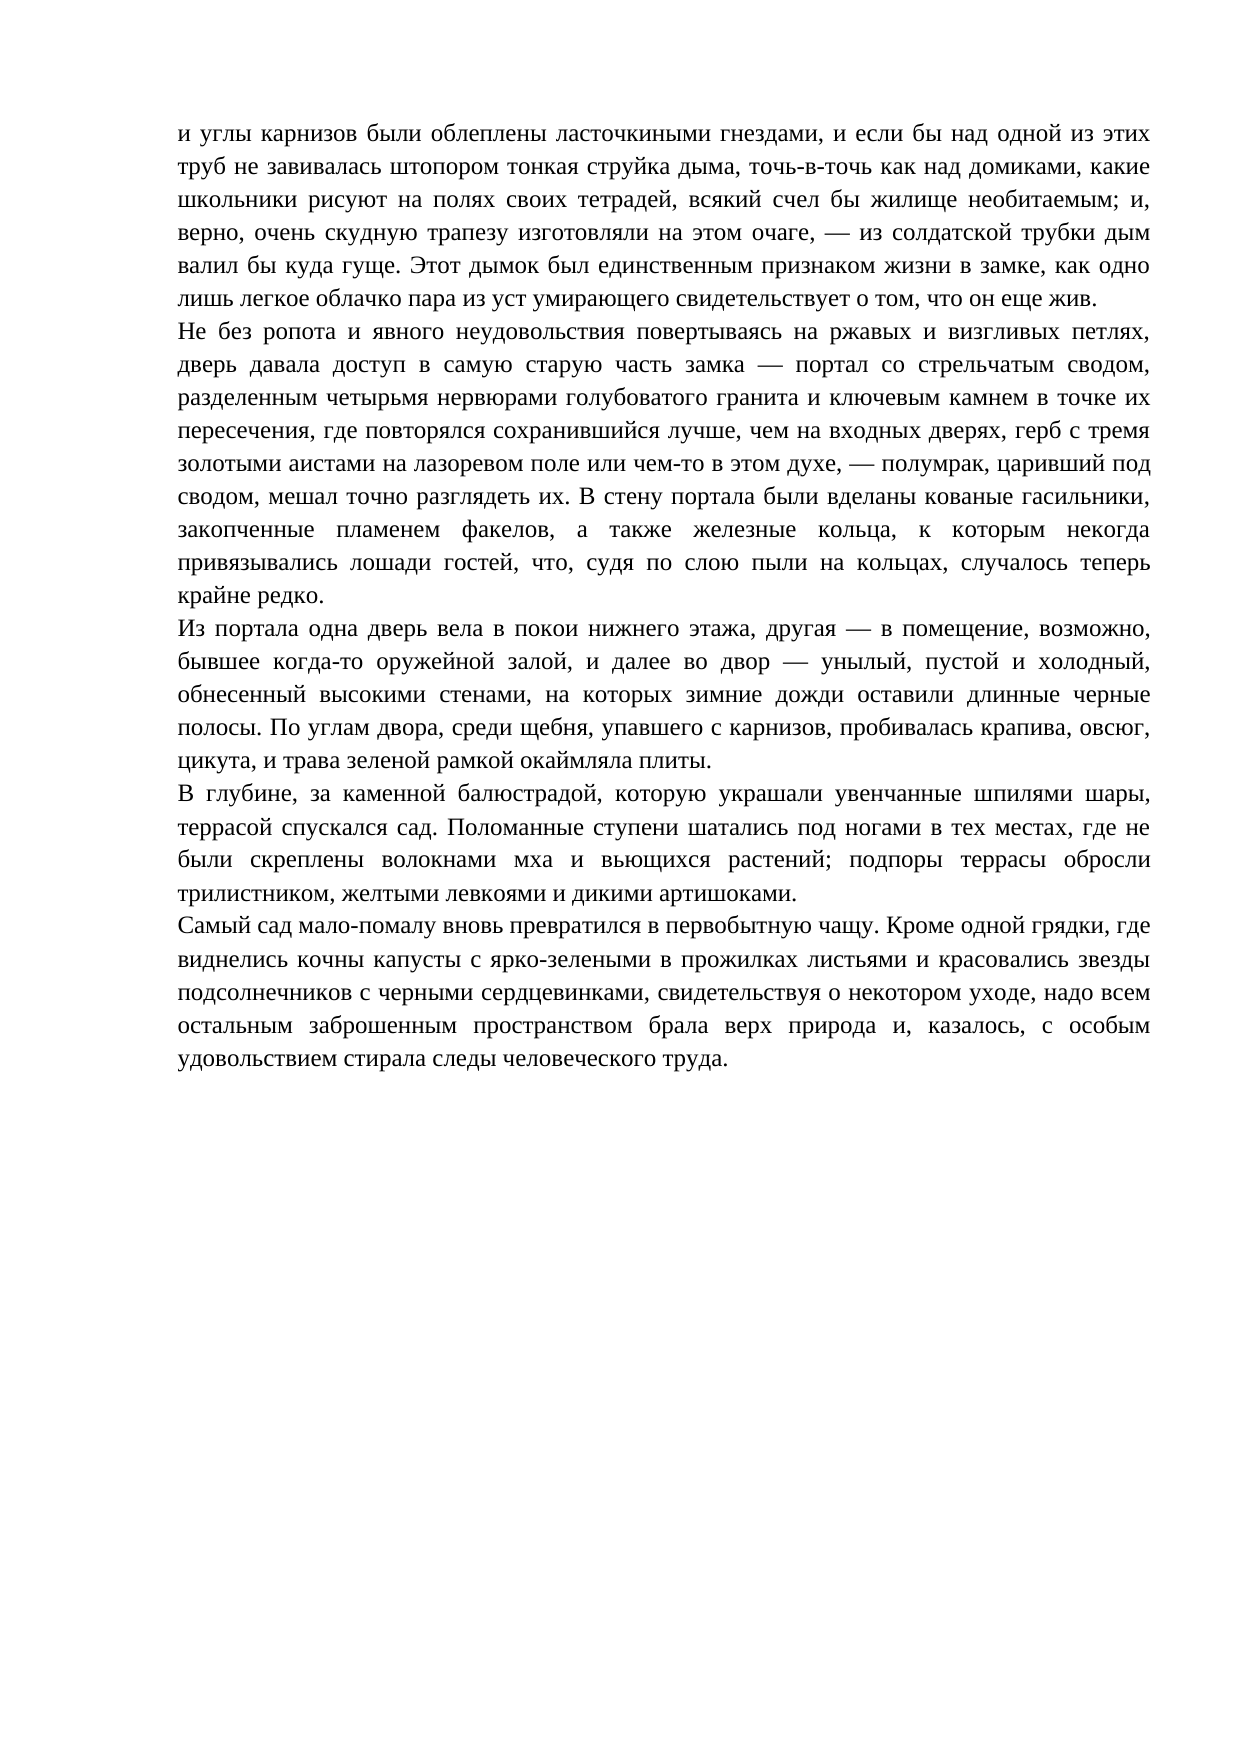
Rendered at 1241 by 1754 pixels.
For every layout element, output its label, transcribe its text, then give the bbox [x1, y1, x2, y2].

text Из портала одна дверь вела в покои нижнего этажа, другая — в помещение, возможно, бывшее когда-то оружейной залой, и далее во двор — унылый, пустой и холодный, обнесенный высокими стенами, на которых зимние дожди оставили длинные черные полосы. По углам двора, среди щебня, упавшего с карнизов, пробивалась крапива, овсюг, цикута, и трава зеленой рамкой окаймляла плиты. [177, 613, 1152, 774]
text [177, 118, 1152, 312]
text Не без ропота и явного неудовольствия повертываясь на ржавых и визгливых петлях, дверь давала доступ в самую старую часть замка — портал со стрельчатым сводом, разделенным четырьмя нервюрами голубоватого гранита и ключевым камнем в точке их пересечения, где повторялся сохранившийся лучше, чем на входных дверях, герб с тремя золотыми аистами на лазоревом поле или чем-то в этом духе, — полумрак, царивший под сводом, мешал точно разглядеть их. В стену портала были вделаны кованые гасильники, закопченные пламенем факелов, а также железные кольца, к которым некогда привязывались лошади гостей, что, судя по слою пыли на кольцах, случалось теперь крайне редко. [177, 316, 1152, 609]
text Самый сад мало-помалу вновь превратился в первобытную чащу. Кроме одной грядки, где виднелись кочны капусты с ярко-зелеными в прожилках листьями и красовались звезды подсолнечников с черными сердцевинками, свидетельствуя о некотором уходе, надо всем остальным заброшенным пространством брала верх природа и, казалось, с особым удовольствием стирала следы человеческого труда. [177, 911, 1152, 1071]
text В глубине, за каменной балюстрадой, которую украшали увенчанные шпилями шары, террасой спускался сад. Поломанные ступени шатались под ногами в тех местах, где не были скреплены волокнами мха и вьющихся растений; подпоры террасы обросли трилистником, желтыми левкоями и дикими артишоками. [177, 778, 1152, 906]
